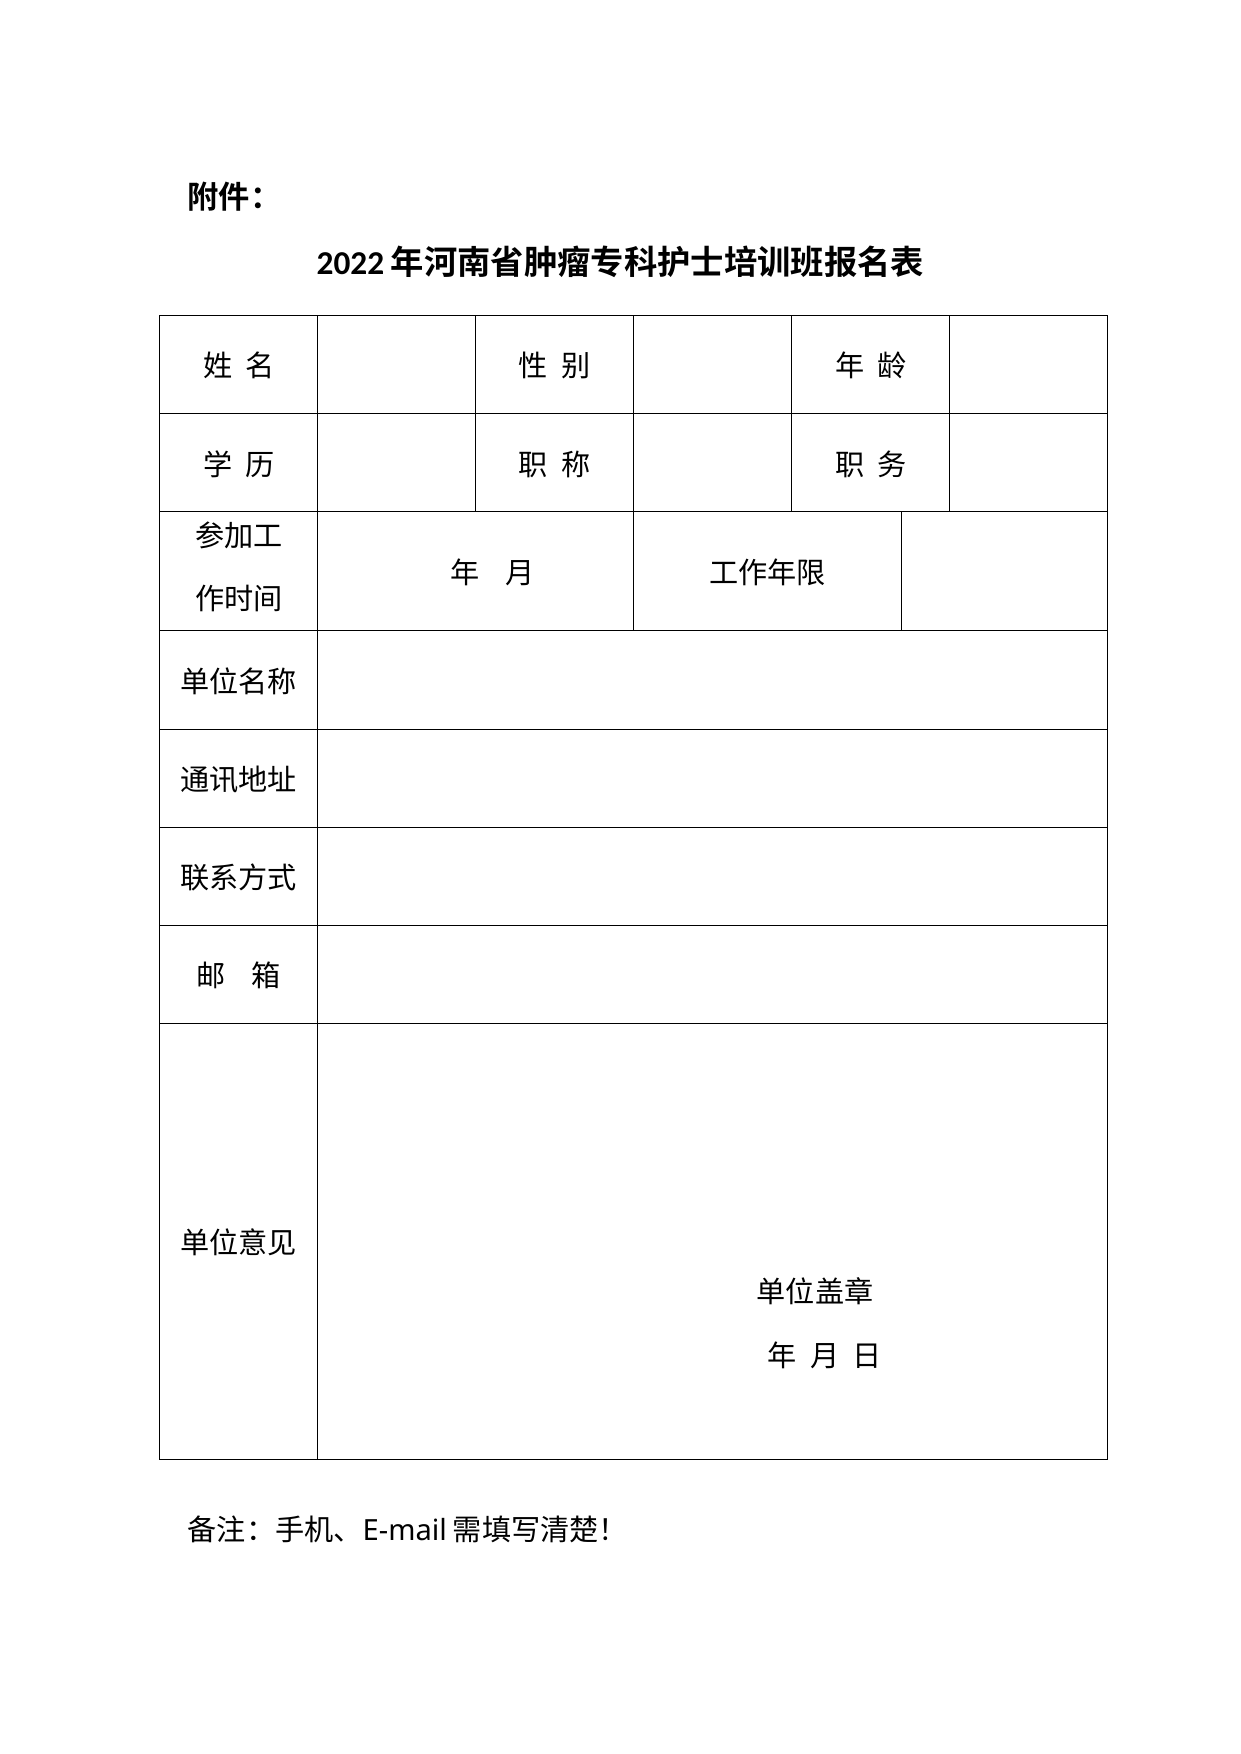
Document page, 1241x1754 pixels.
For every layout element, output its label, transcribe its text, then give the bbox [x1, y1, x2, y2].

table_cell 联系方式 [160, 828, 317, 925]
table_cell 职 称 [476, 414, 633, 511]
text 附件： [187, 162, 1053, 227]
table_cell [318, 730, 1107, 827]
table_cell 学 历 [160, 414, 317, 511]
table_cell [318, 414, 475, 511]
text 备注：手机、E-mail需填写清楚！ [187, 1495, 1053, 1560]
table_header [950, 316, 1107, 413]
table_header 性 别 [476, 316, 633, 413]
table_cell [318, 926, 1107, 1023]
table_cell [634, 414, 791, 511]
table_cell 通讯地址 [160, 730, 317, 827]
table_cell [318, 828, 1107, 925]
table_cell 邮 箱 [160, 926, 317, 1023]
table_cell [902, 512, 1107, 630]
table_cell 职 务 [792, 414, 949, 511]
table_cell 单位名称 [160, 631, 317, 728]
table_cell 单位意见 [160, 1024, 317, 1459]
table_cell 年 月 [318, 512, 633, 630]
table_header 姓 名 [160, 316, 317, 413]
table_header 年 龄 [792, 316, 949, 413]
table_header [318, 316, 475, 413]
text 2022年河南省肿瘤专科护士培训班报名表 [187, 227, 1053, 292]
table_cell 工作年限 [634, 512, 901, 630]
table_header [634, 316, 791, 413]
table_cell [318, 631, 1107, 728]
table_cell 参加工 作时间 [160, 512, 317, 630]
table_cell [950, 414, 1107, 511]
table_cell 单位盖章 年 月 日 [318, 1024, 1107, 1459]
